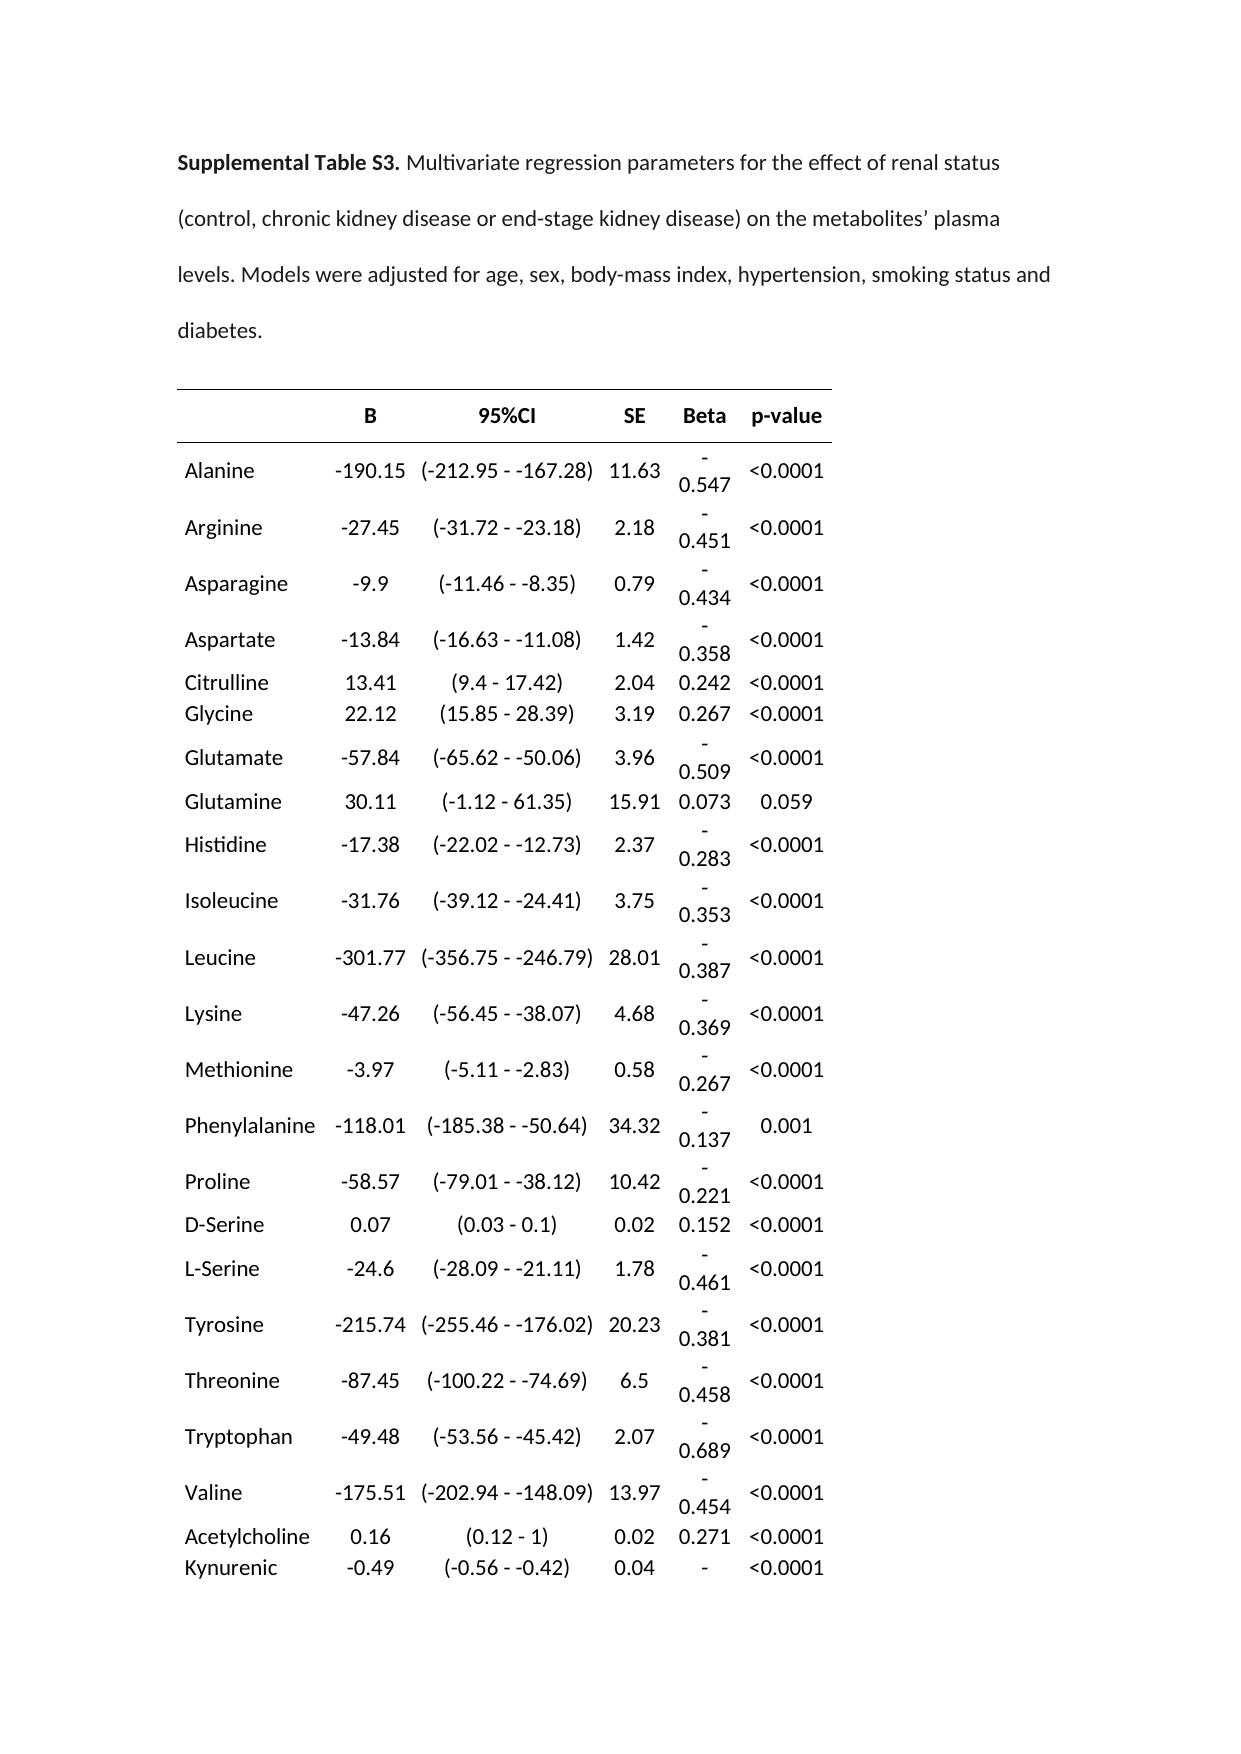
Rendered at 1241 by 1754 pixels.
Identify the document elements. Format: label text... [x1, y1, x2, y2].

table_cell -0.547 [668, 443, 742, 499]
table_cell Arginine [177, 499, 328, 555]
table_cell -118.01 [328, 1097, 413, 1153]
table_cell 4.68 [601, 985, 668, 1041]
table_cell Asparagine [177, 555, 328, 611]
table_cell (-22.02 - -12.73) [413, 817, 601, 873]
table_header p-value [742, 390, 832, 442]
table_cell 11.63 [601, 443, 668, 499]
table_cell -58.57 [328, 1153, 413, 1209]
table_cell 0.79 [601, 555, 668, 611]
table_cell (-202.94 - -148.09) [413, 1464, 601, 1520]
table_cell (15.85 - 28.39) [413, 698, 601, 729]
table_cell (-16.63 - -11.08) [413, 611, 601, 667]
table_cell (-5.11 - -2.83) [413, 1041, 601, 1097]
table_cell (-53.56 - -45.42) [413, 1408, 601, 1464]
table_cell <0.0001 [742, 611, 832, 667]
table_cell -0.498 [668, 1552, 742, 1583]
table_cell 2.07 [601, 1408, 668, 1464]
table_cell <0.0001 [742, 817, 832, 873]
table_cell Tyrosine [177, 1296, 328, 1352]
table_cell <0.0001 [742, 555, 832, 611]
table_cell -87.45 [328, 1352, 413, 1408]
table_cell 15.91 [601, 785, 668, 817]
table_cell Glutamine [177, 785, 328, 817]
table_cell 3.75 [601, 873, 668, 929]
table_cell D-Serine [177, 1209, 328, 1240]
table_cell 0.152 [668, 1209, 742, 1240]
table_cell (-1.12 - 61.35) [413, 785, 601, 817]
table_cell (-356.75 - -246.79) [413, 929, 601, 985]
table_cell 3.96 [601, 729, 668, 785]
table_cell 22.12 [328, 698, 413, 729]
table_cell 0.073 [668, 785, 742, 817]
table_cell (9.4 - 17.42) [413, 667, 601, 698]
table_cell (-11.46 - -8.35) [413, 555, 601, 611]
table_cell -0.221 [668, 1153, 742, 1209]
table_cell -24.6 [328, 1240, 413, 1296]
table_cell <0.0001 [742, 1352, 832, 1408]
table_cell 2.37 [601, 817, 668, 873]
table_cell -0.387 [668, 929, 742, 985]
table_cell 20.23 [601, 1296, 668, 1352]
table_cell Aspartate [177, 611, 328, 667]
table_cell Citrulline [177, 667, 328, 698]
table_cell Glutamate [177, 729, 328, 785]
table_cell Valine [177, 1464, 328, 1520]
table_cell 13.41 [328, 667, 413, 698]
table_cell (-100.22 - -74.69) [413, 1352, 601, 1408]
table_cell Tryptophan [177, 1408, 328, 1464]
table_cell <0.0001 [742, 1209, 832, 1240]
table_cell 2.04 [601, 667, 668, 698]
table_cell (-212.95 - -167.28) [413, 443, 601, 499]
table_cell Threonine [177, 1352, 328, 1408]
table_cell (-0.56 - -0.42) [413, 1552, 601, 1583]
table_cell (-185.38 - -50.64) [413, 1097, 601, 1153]
table_header [177, 390, 328, 442]
table_cell -0.137 [668, 1097, 742, 1153]
table_cell 0.267 [668, 698, 742, 729]
table_cell Phenylalanine [177, 1097, 328, 1153]
table_cell -13.84 [328, 611, 413, 667]
table_cell <0.0001 [742, 1520, 832, 1552]
table_cell <0.0001 [742, 1552, 832, 1583]
table_cell (-39.12 - -24.41) [413, 873, 601, 929]
table_cell <0.0001 [742, 1296, 832, 1352]
table_cell <0.0001 [742, 698, 832, 729]
table_cell 0.02 [601, 1520, 668, 1552]
table_cell (0.03 - 0.1) [413, 1209, 601, 1240]
table_cell (0.12 - 1) [413, 1520, 601, 1552]
table_cell 0.242 [668, 667, 742, 698]
table_cell 2.18 [601, 499, 668, 555]
table_cell -57.84 [328, 729, 413, 785]
table_header SE [601, 390, 668, 442]
table_cell -0.454 [668, 1464, 742, 1520]
table_header B [328, 390, 413, 442]
table_cell -175.51 [328, 1464, 413, 1520]
table_cell -49.48 [328, 1408, 413, 1464]
table_cell Alanine [177, 443, 328, 499]
table_cell (-56.45 - -38.07) [413, 985, 601, 1041]
table_cell <0.0001 [742, 985, 832, 1041]
table_cell <0.0001 [742, 929, 832, 985]
table_cell (-28.09 - -21.11) [413, 1240, 601, 1296]
table_cell -0.451 [668, 499, 742, 555]
table_cell 0.271 [668, 1520, 742, 1552]
table_cell -0.369 [668, 985, 742, 1041]
table_cell 13.97 [601, 1464, 668, 1520]
table_cell <0.0001 [742, 873, 832, 929]
table_cell -0.381 [668, 1296, 742, 1352]
table_cell <0.0001 [742, 1408, 832, 1464]
table_cell (-255.46 - -176.02) [413, 1296, 601, 1352]
table_cell <0.0001 [742, 1240, 832, 1296]
table_cell Leucine [177, 929, 328, 985]
table_cell <0.0001 [742, 443, 832, 499]
table_cell Histidine [177, 817, 328, 873]
table_cell 28.01 [601, 929, 668, 985]
table_cell -47.26 [328, 985, 413, 1041]
table_cell 0.58 [601, 1041, 668, 1097]
table_cell 30.11 [328, 785, 413, 817]
table_cell L-Serine [177, 1240, 328, 1296]
table_cell -9.9 [328, 555, 413, 611]
table_cell -190.15 [328, 443, 413, 499]
table_cell 0.02 [601, 1209, 668, 1240]
table_cell -0.434 [668, 555, 742, 611]
table_cell -3.97 [328, 1041, 413, 1097]
table_cell -301.77 [328, 929, 413, 985]
table_cell Methionine [177, 1041, 328, 1097]
table_cell 0.16 [328, 1520, 413, 1552]
table_cell -17.38 [328, 817, 413, 873]
table_cell 0.04 [601, 1552, 668, 1583]
table_cell -31.76 [328, 873, 413, 929]
table_cell -0.283 [668, 817, 742, 873]
table_cell Isoleucine [177, 873, 328, 929]
table_cell Lysine [177, 985, 328, 1041]
table_cell -0.267 [668, 1041, 742, 1097]
table_header Beta [668, 390, 742, 442]
table_cell Kynurenic acid [177, 1552, 328, 1583]
table_cell 3.19 [601, 698, 668, 729]
table_cell 0.001 [742, 1097, 832, 1153]
table_cell Acetylcholine [177, 1520, 328, 1552]
table_cell <0.0001 [742, 1153, 832, 1209]
table_cell (-65.62 - -50.06) [413, 729, 601, 785]
table_cell 6.5 [601, 1352, 668, 1408]
table_cell -0.353 [668, 873, 742, 929]
table_header 95%CI [413, 390, 601, 442]
table_cell (-79.01 - -38.12) [413, 1153, 601, 1209]
table_cell <0.0001 [742, 1041, 832, 1097]
table_cell 0.07 [328, 1209, 413, 1240]
table_cell Proline [177, 1153, 328, 1209]
table_cell 1.78 [601, 1240, 668, 1296]
table_cell 1.42 [601, 611, 668, 667]
table_cell 34.32 [601, 1097, 668, 1153]
table_cell <0.0001 [742, 667, 832, 698]
table_cell 10.42 [601, 1153, 668, 1209]
table_cell -0.49 [328, 1552, 413, 1583]
text Supplemental Table S3. Multivariate regression parameters for the effect of renal status (control, chronic kidney disease or end-stage kidney disease) on the metabolites’ plasma levels. Models were adjusted for age, sex, body-mass index, hypertension, smoking status and diabetes. [177, 148, 1063, 344]
table_cell -0.689 [668, 1408, 742, 1464]
table_cell <0.0001 [742, 729, 832, 785]
table_cell -0.461 [668, 1240, 742, 1296]
table_cell -0.358 [668, 611, 742, 667]
table_cell -27.45 [328, 499, 413, 555]
table_cell (-31.72 - -23.18) [413, 499, 601, 555]
table_cell -0.458 [668, 1352, 742, 1408]
table_cell Glycine [177, 698, 328, 729]
table_cell <0.0001 [742, 1464, 832, 1520]
table_cell <0.0001 [742, 499, 832, 555]
table_cell 0.059 [742, 785, 832, 817]
table_cell -215.74 [328, 1296, 413, 1352]
table_cell -0.509 [668, 729, 742, 785]
